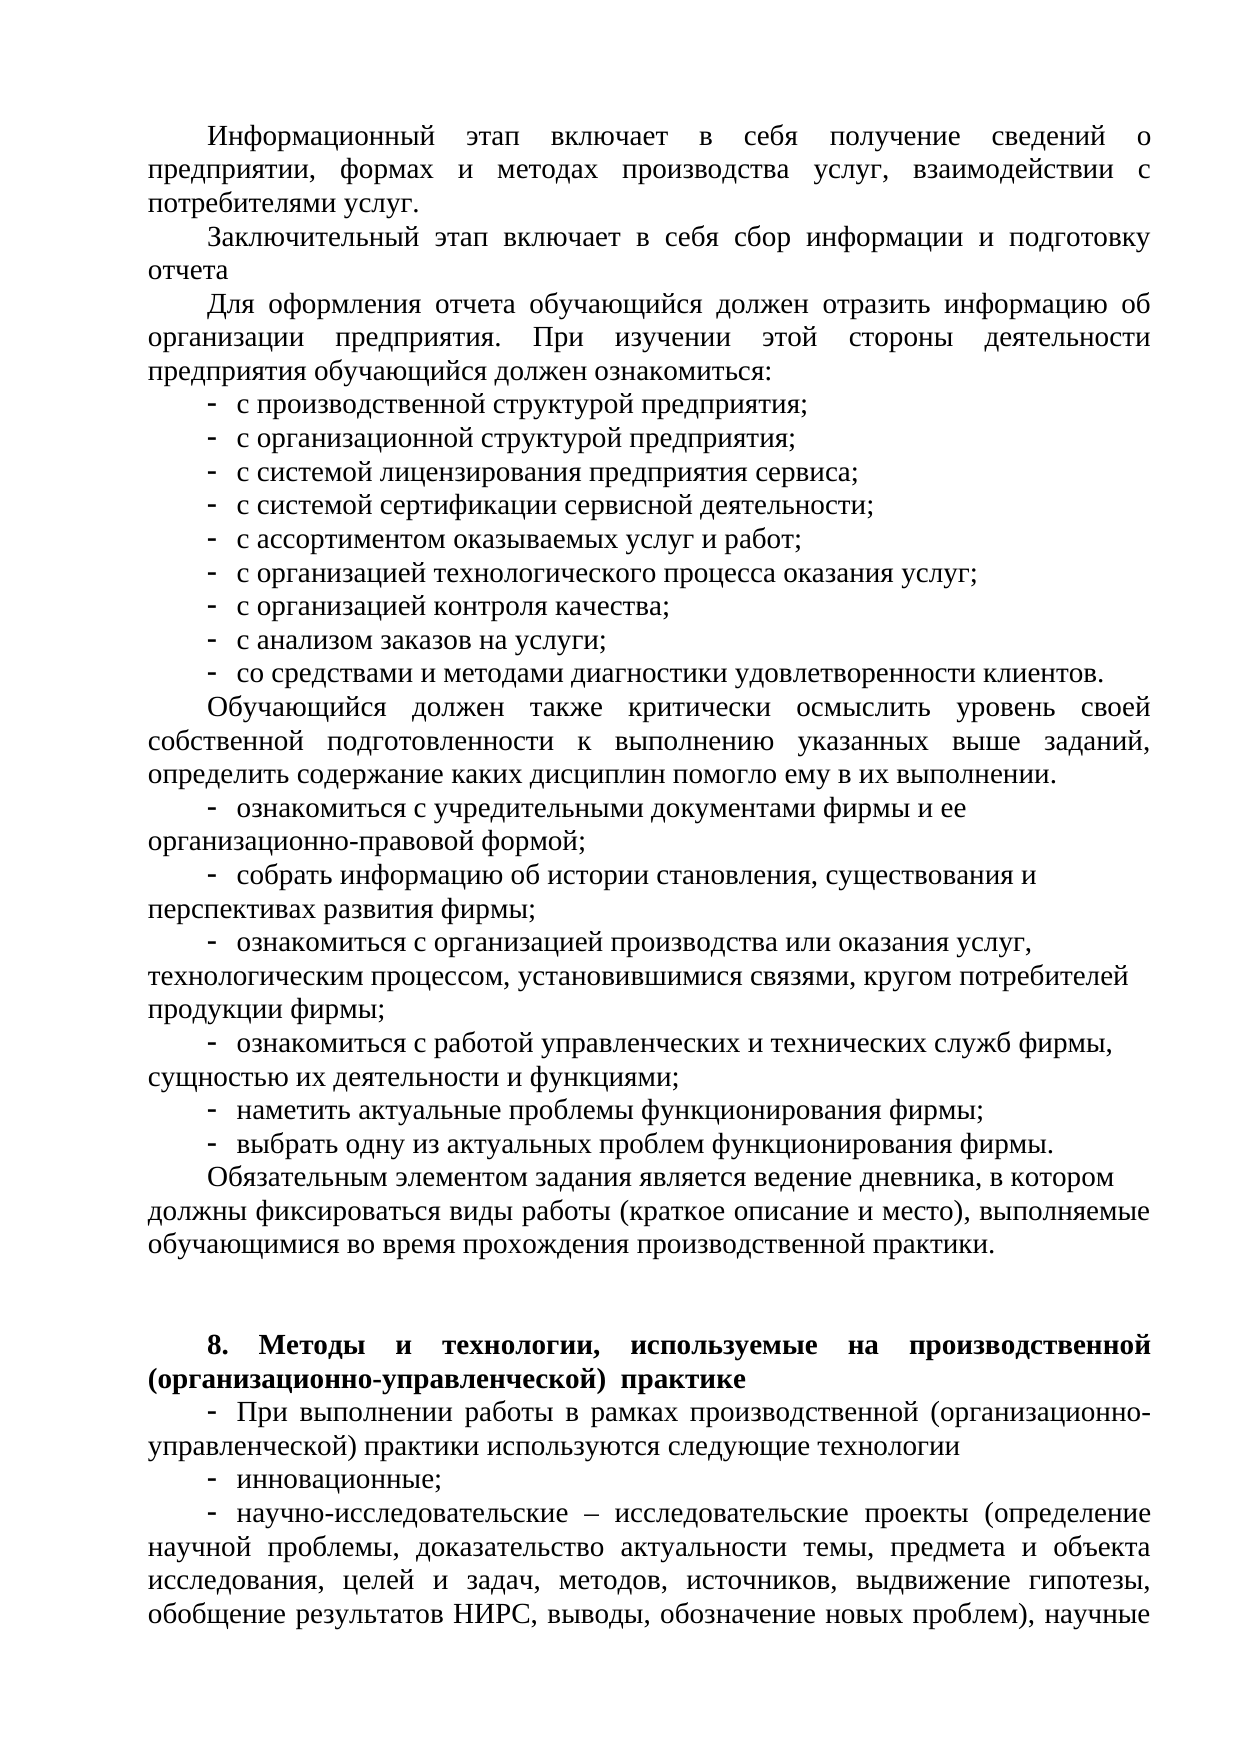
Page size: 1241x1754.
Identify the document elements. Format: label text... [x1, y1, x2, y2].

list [148, 1495, 1152, 1629]
list Заключительный этап включает в себя сбор информации и подготовку отчета [148, 219, 1152, 286]
list ознакомиться с организацией производства или оказания услуг, технологическим процессом, установившимися связями, кругом потребителей продукции фирмы; [148, 924, 1152, 1025]
list с ассортиментом оказываемых услуг и работ; [148, 521, 1152, 555]
list с системой лицензирования предприятия сервиса; [148, 454, 1152, 487]
list выбрать одну из актуальных проблем функционирования фирмы. [148, 1126, 1152, 1159]
list собрать информацию об истории становления, существования и перспективах развития фирмы; [148, 857, 1152, 924]
text Обязательным элементом задания является ведение дневника, в котором [148, 1159, 1152, 1193]
list со средствами и методами диагностики удовлетворенности клиентов. [148, 656, 1152, 689]
list с организационной структурой предприятия; [148, 420, 1152, 454]
text Обучающийся должен также критически осмыслить уровень своей собственной подготовленности к выполнению указанных выше заданий, определить содержание каких дисциплин помогло ему в их выполнении. [148, 689, 1152, 790]
list инновационные; [148, 1461, 1152, 1495]
list ознакомиться с работой управленческих и технических служб фирмы, сущностью их деятельности и функциями; [148, 1025, 1152, 1092]
text Для оформления отчета обучающийся должен отразить информацию об организации предприятия. При изучении этой стороны деятельности предприятия обучающийся должен ознакомиться: [148, 286, 1152, 386]
list с производственной структурой предприятия; [148, 386, 1152, 420]
list Информационный этап включает в себя получение сведений о предприятии, формах и методах производства услуг, взаимодействии с потребителями услуг. [148, 118, 1152, 219]
list с анализом заказов на услуги; [148, 622, 1152, 656]
list с организацией контроля качества; [148, 588, 1152, 622]
list с организацией технологического процесса оказания услуг; [148, 555, 1152, 588]
list наметить актуальные проблемы функционирования фирмы; [148, 1092, 1152, 1126]
list ознакомиться c учредительными документами фирмы и ее организационно-правовой формой; [148, 790, 1152, 857]
list При выполнении работы в рамках производственной (организационно-управленческой) практики используются следующие технологии [148, 1394, 1152, 1461]
text должны фиксироваться виды работы (краткое описание и место), выполняемые обучающимися во время прохождения производственной практики. [148, 1193, 1152, 1260]
list с системой сертификации сервисной деятельности; [148, 487, 1152, 521]
text 8. Методы и технологии, используемые на производственной (организационно-управленческой) практике [148, 1327, 1152, 1394]
